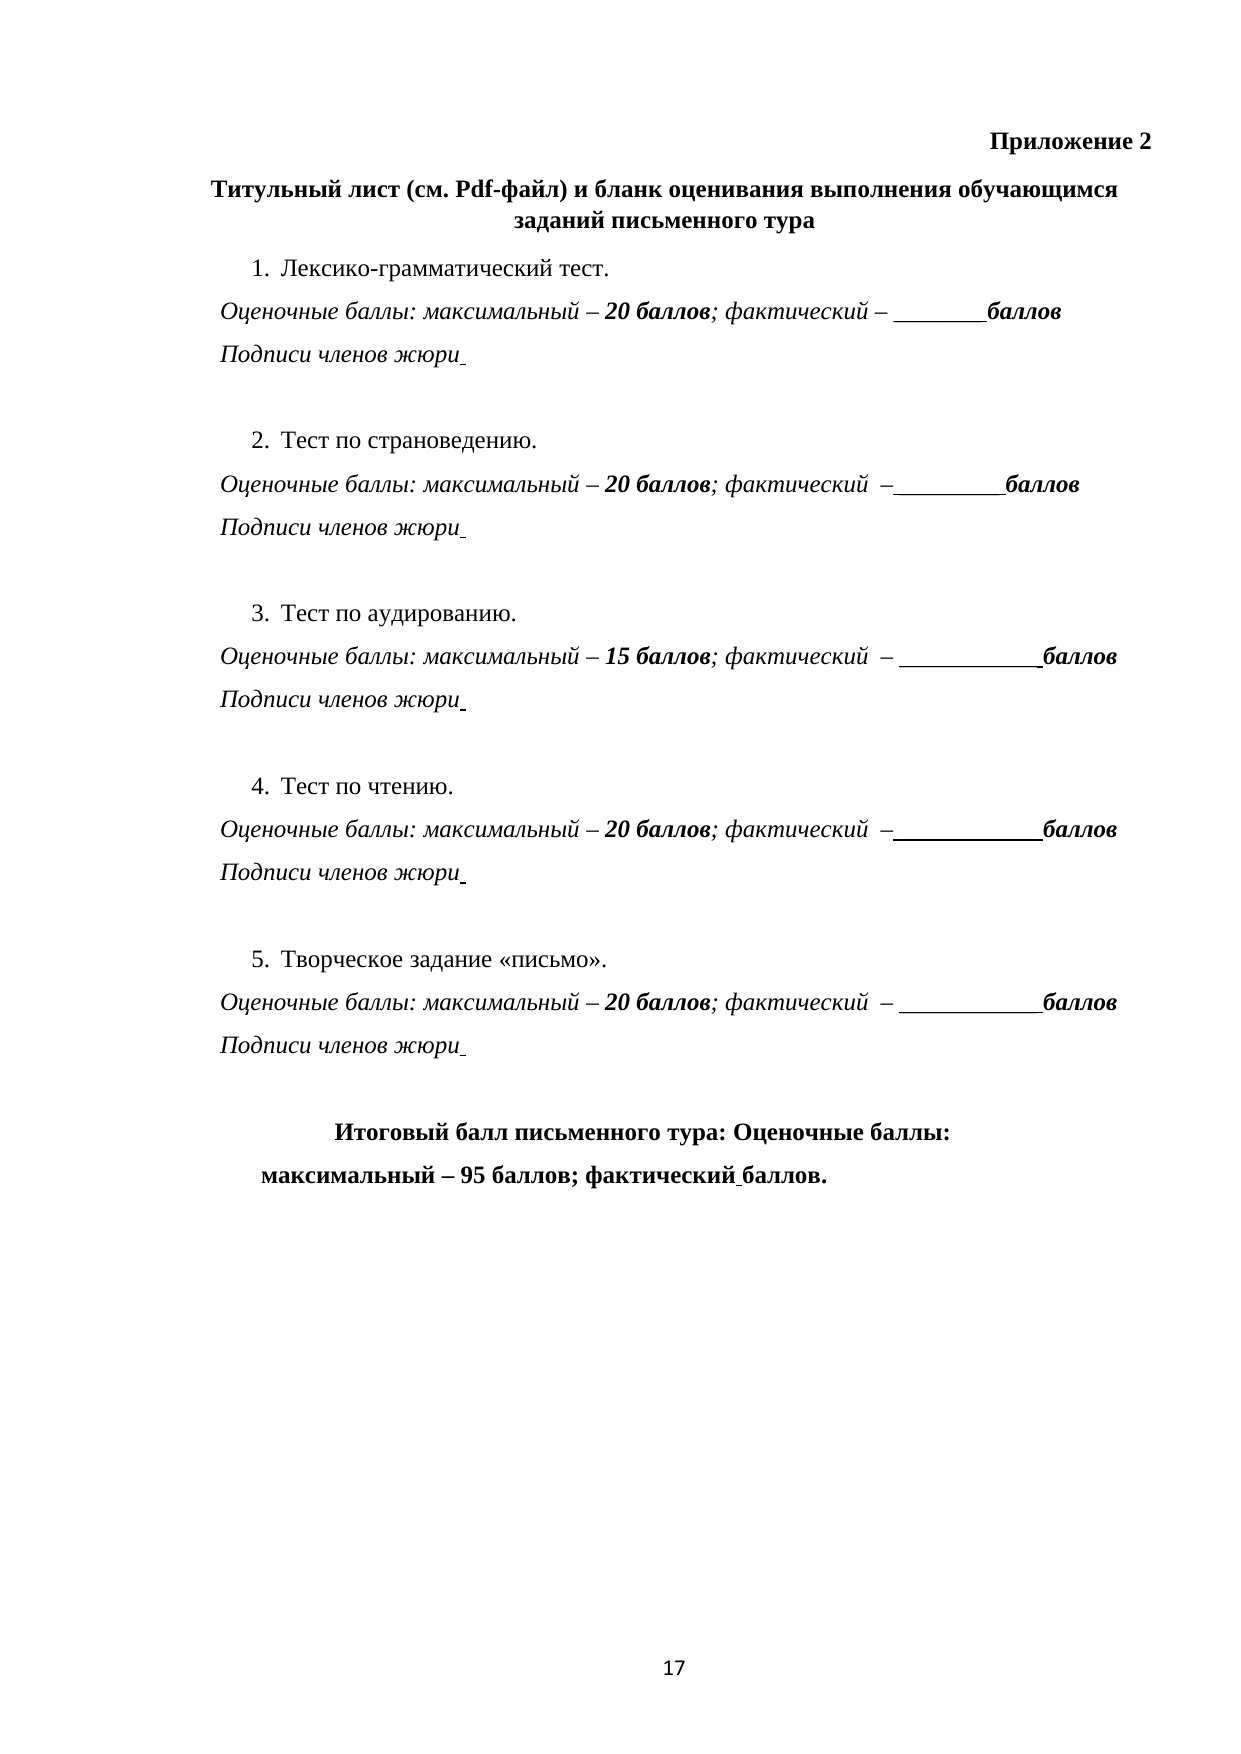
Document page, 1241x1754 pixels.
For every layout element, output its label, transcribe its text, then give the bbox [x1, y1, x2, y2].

list Творческое задание «письмо». [251, 944, 1152, 972]
list Тест по страноведению. [251, 425, 1152, 454]
text Оценочные баллы: максимальный – 20 баллов; фактический – ___________ баллов [220, 814, 1152, 843]
text Подписи членов жюри [220, 339, 1152, 368]
text Итоговый балл письменного тура: Оценочные баллы: максимальный – 95 баллов; фактический баллов. [261, 1117, 1104, 1189]
list Тест по чтению. [251, 771, 1152, 800]
text Оценочные баллы: максимальный – 20 баллов; фактический – ________ баллов [220, 469, 1152, 497]
text Подписи членов жюри [220, 1030, 1152, 1059]
list Тест по аудированию. [251, 598, 1152, 627]
text Оценочные баллы: максимальный – 20 баллов; фактический – ___________ баллов [220, 987, 1152, 1015]
list Лексико-грамматический тест. [251, 253, 1152, 281]
text Подписи членов жюри [220, 684, 1152, 713]
text Титульный лист (см. Pdf-файл) и бланк оценивания выполнения обучающимся заданий письменного тура [177, 174, 1152, 234]
text Приложение 2 [177, 126, 1152, 155]
text Оценочные баллы: максимальный – 15 баллов; фактический – ___________ баллов [220, 641, 1152, 670]
text Подписи членов жюри [220, 857, 1152, 886]
text Подписи членов жюри [220, 512, 1152, 540]
text Оценочные баллы: максимальный – 20 баллов; фактический – _______ баллов [220, 296, 1152, 324]
